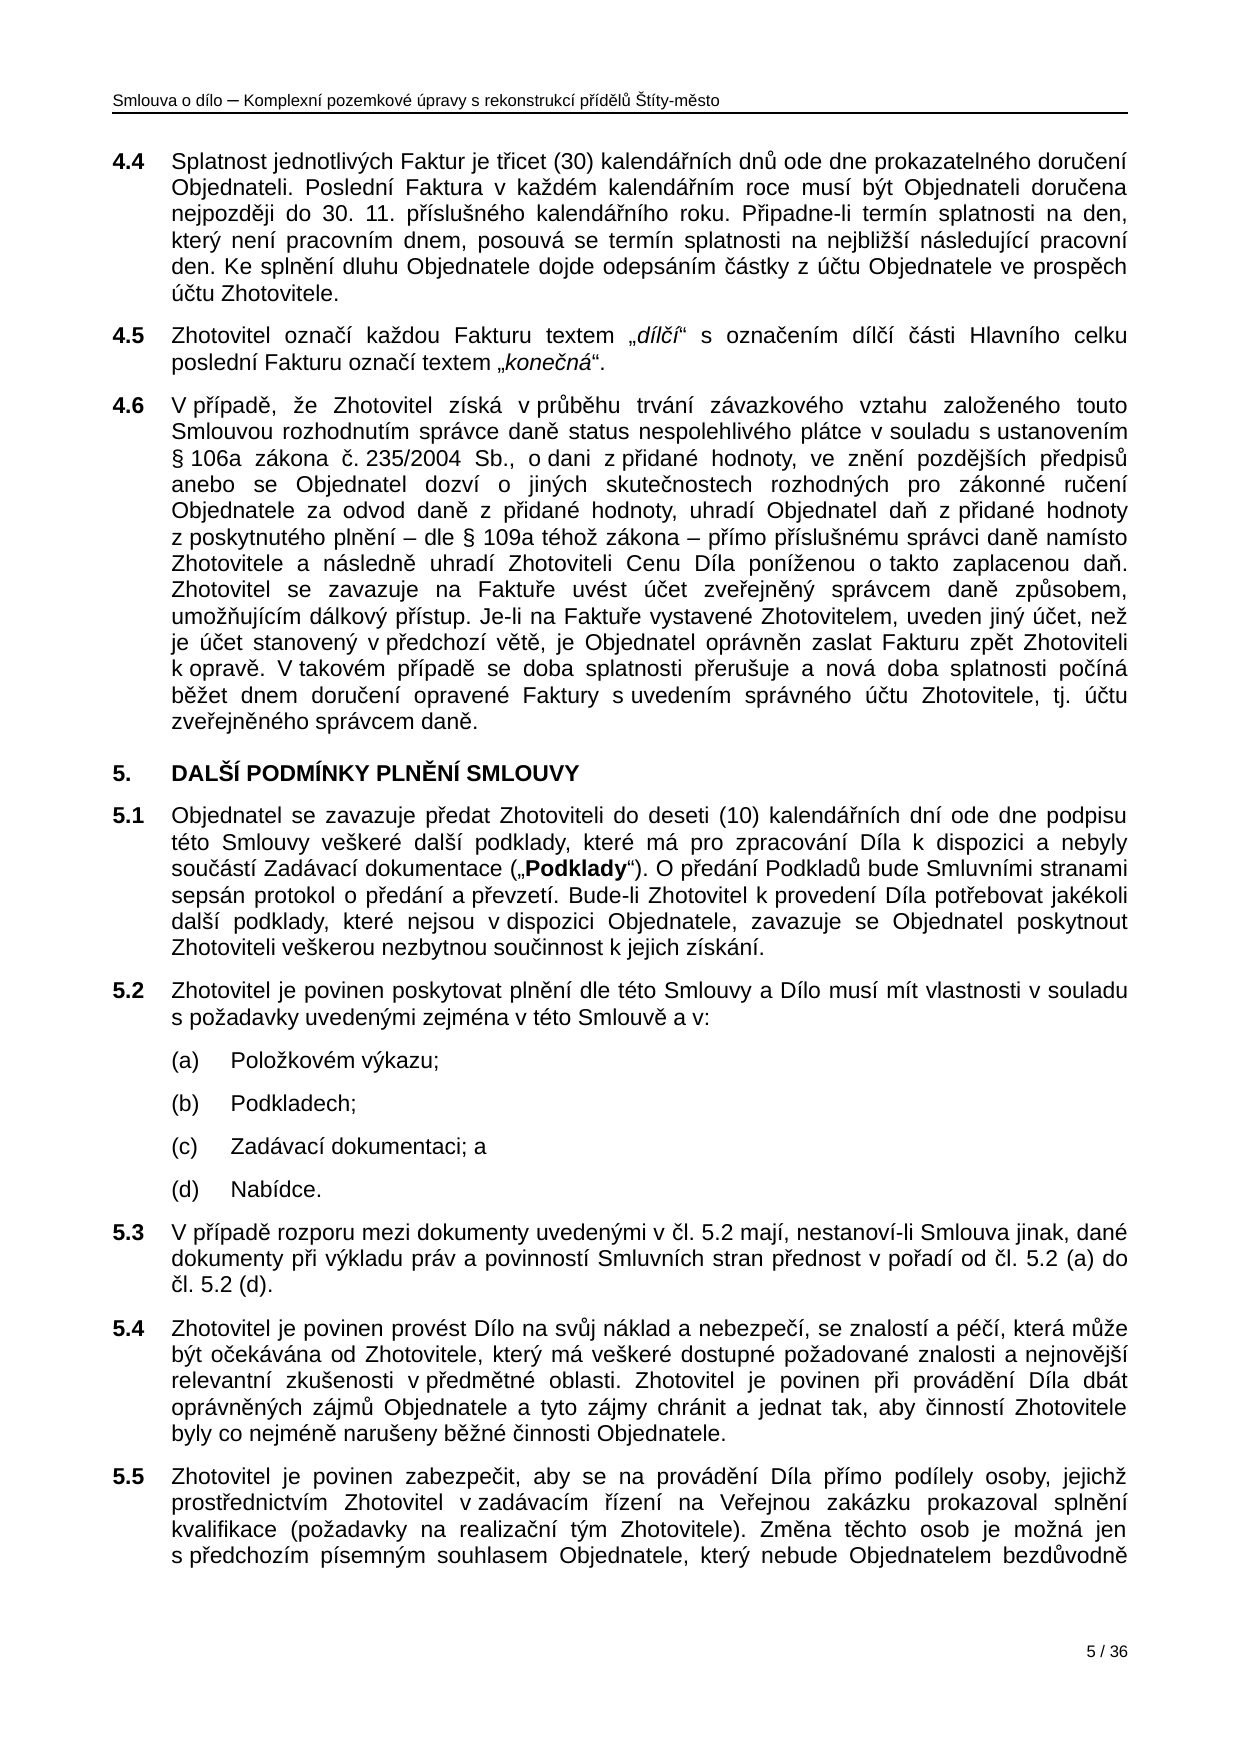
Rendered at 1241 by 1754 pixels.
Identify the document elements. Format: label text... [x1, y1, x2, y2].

text Zhotovitel je povinen poskytovat plnění dle této Smlouvy a Dílo musí mít vlastnosti v souladu s požadavky uvedenými zejména v této Smlouvě a v: [112, 977, 1128, 1030]
text V případě, že Zhotovitel získá v průběhu trvání závazkového vztahu založeného touto Smlouvou rozhodnutím správce daně status nespolehlivého plátce v souladu s ustanovením § 106a zákona č. 235/2004 Sb., o dani z přidané hodnoty, ve znění pozdějších předpisů anebo se Objednatel dozví o jiných skutečnostech rozhodných pro zákonné ručení Objednatele za odvod daně z přidané hodnoty, uhradí Objednatel daň z přidané hodnoty z poskytnutého plnění – dle § 109a téhož zákona – přímo příslušnému správci daně namísto Zhotovitele a následně uhradí Zhotoviteli Cenu Díla poníženou o takto zaplacenou daň. Zhotovitel se zavazuje na Faktuře uvést účet zveřejněný správcem daně způsobem, umožňujícím dálkový přístup. Je-li na Faktuře vystavené Zhotovitelem, uveden jiný účet, než je účet stanovený v předchozí větě, je Objednatel oprávněn zaslat Fakturu zpět Zhotoviteli k opravě. V takovém případě se doba splatnosti přerušuje a nová doba splatnosti počíná běžet dnem doručení opravené Faktury s uvedením správného účtu Zhotovitele, tj. účtu zveřejněného správcem daně. [112, 392, 1128, 734]
text Další podmínky Plnění smlouvy [112, 759, 1128, 786]
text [112, 1463, 1128, 1568]
list Položkovém výkazu; [171, 1047, 1128, 1073]
list Nabídce. [171, 1176, 1128, 1202]
text V případě rozporu mezi dokumenty uvedenými v čl. 5.2 mají, nestanoví-li Smlouva jinak, dané dokumenty při výkladu práv a povinností Smluvních stran přednost v pořadí od čl. 5.2 (a) do čl. 5.2 (d). [112, 1219, 1128, 1298]
text Zhotovitel označí každou Fakturu textem „dílčí“ s označením dílčí části Hlavního celku poslední Fakturu označí textem „konečná“. [112, 322, 1128, 375]
list Zadávací dokumentaci; a [171, 1133, 1128, 1159]
list Podkladech; [171, 1090, 1128, 1116]
text Zhotovitel je povinen provést Dílo na svůj náklad a nebezpečí, se znalostí a péčí, která může být očekávána od Zhotovitele, který má veškeré dostupné požadované znalosti a nejnovější relevantní zkušenosti v předmětné oblasti. Zhotovitel je povinen při provádění Díla dbát oprávněných zájmů Objednatele a tyto zájmy chránit a jednat tak, aby činností Zhotovitele byly co nejméně narušeny běžné činnosti Objednatele. [112, 1314, 1128, 1446]
text Objednatel se zavazuje předat Zhotoviteli do deseti (10) kalendářních dní ode dne podpisu této Smlouvy veškeré další podklady, které má pro zpracování Díla k dispozici a nebyly součástí Zadávací dokumentace („Podklady“). O předání Podkladů bude Smluvními stranami sepsán protokol o předání a převzetí. Bude-li Zhotovitel k provedení Díla potřebovat jakékoli další podklady, které nejsou v dispozici Objednatele, zavazuje se Objednatel poskytnout Zhotoviteli veškerou nezbytnou součinnost k jejich získání. [112, 802, 1128, 961]
text Splatnost jednotlivých Faktur je třicet (30) kalendářních dnů ode dne prokazatelného doručení Objednateli. Poslední Faktura v každém kalendářním roce musí být Objednateli doručena nejpozději do 30. 11. příslušného kalendářního roku. Připadne-li termín splatnosti na den, který není pracovním dnem, posouvá se termín splatnosti na nejbližší následující pracovní den. Ke splnění dluhu Objednatele dojde odepsáním částky z účtu Objednatele ve prospěch účtu Zhotovitele. [112, 148, 1128, 306]
